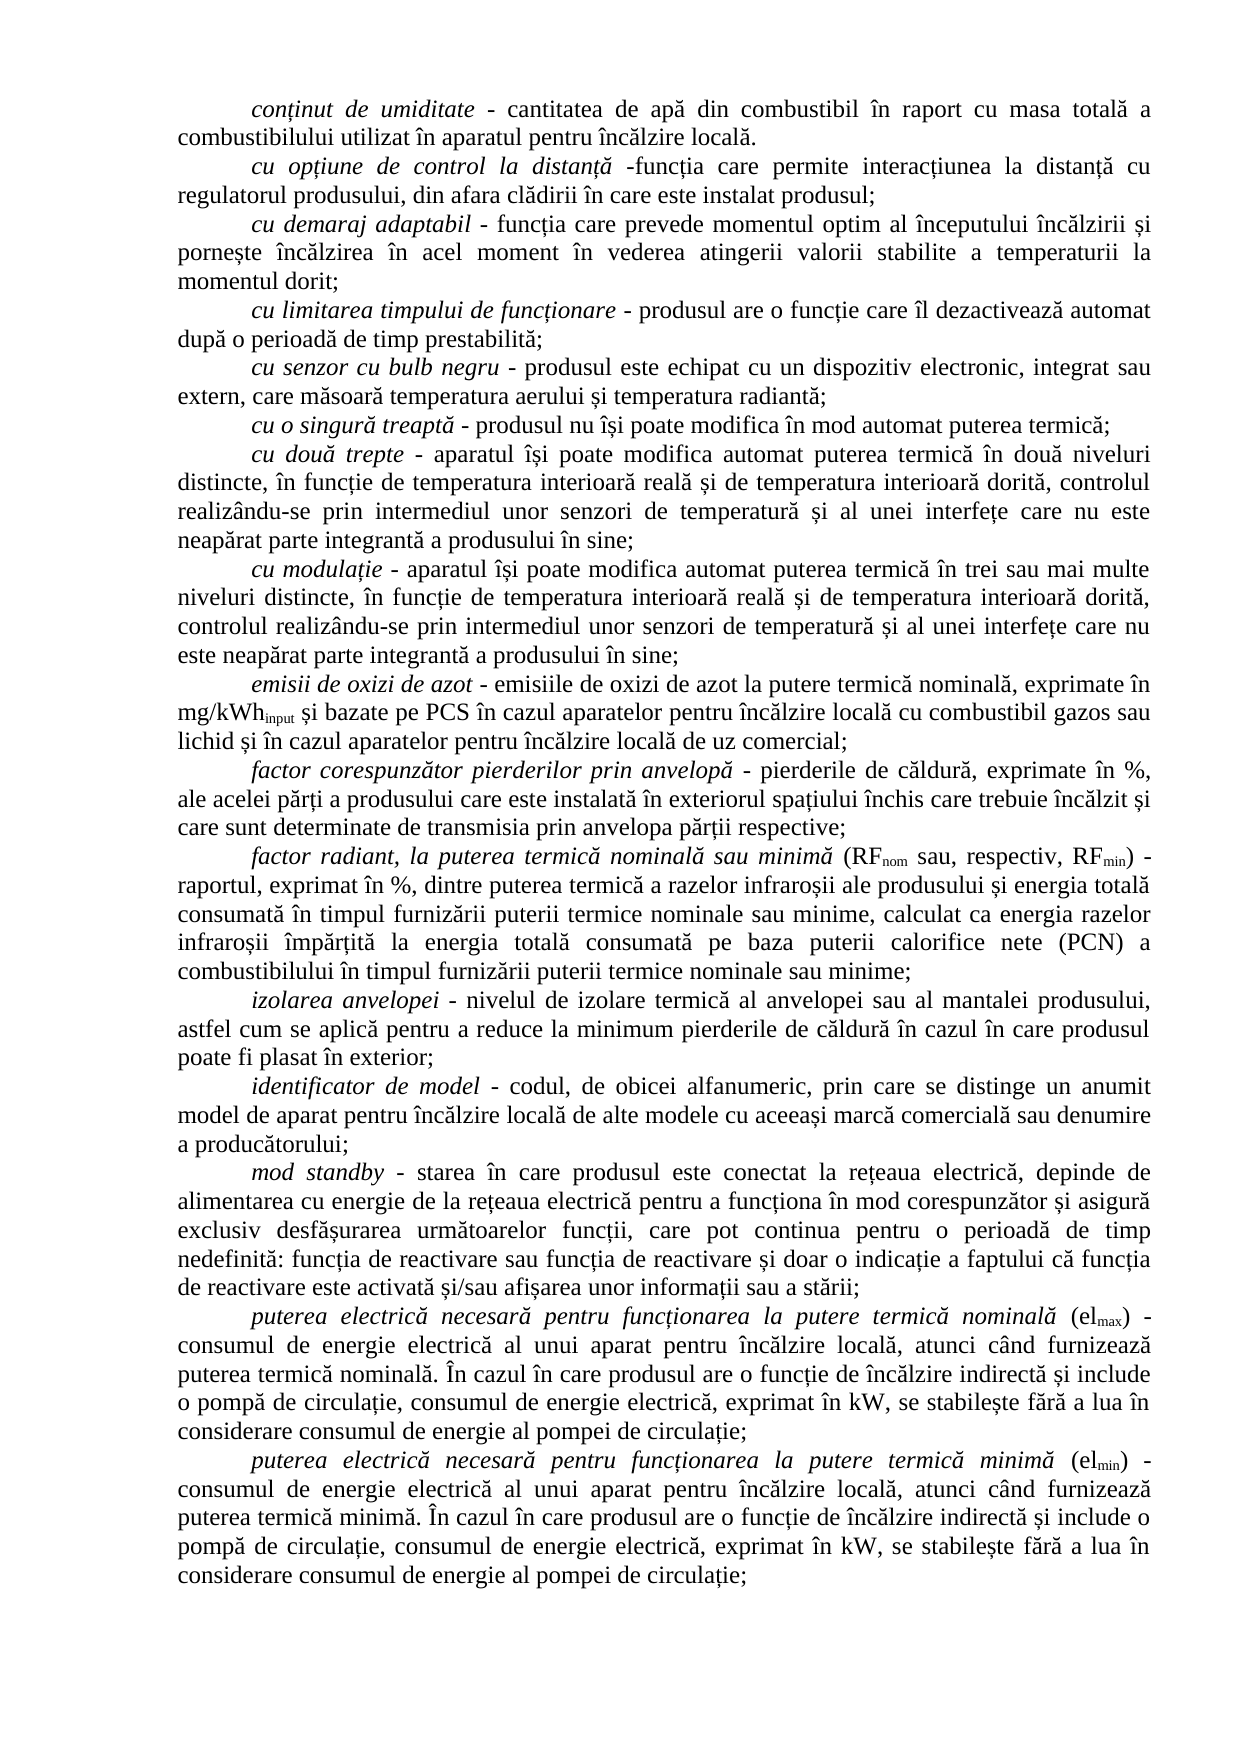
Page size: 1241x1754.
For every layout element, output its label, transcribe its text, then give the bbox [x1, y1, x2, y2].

text identificator de model - codul, de obicei alfanumeric, prin care se distinge un anumit model de aparat pentru încălzire locală de alte modele cu aceeași marcă comercială sau denumire a producătorului; [177, 1071, 1152, 1157]
text cu demaraj adaptabil - funcția care prevede momentul optim al începutului încălzirii și pornește încălzirea în acel moment în vederea atingerii valorii stabilite a temperaturii la momentul dorit; [177, 209, 1152, 295]
text izolarea anvelopei - nivelul de izolare termică al anvelopei sau al mantalei produsului, astfel cum se aplică pentru a reduce la minimum pierderile de căldură în cazul în care produsul poate fi plasat în exterior; [177, 985, 1152, 1071]
text emisii de oxizi de azot - emisiile de oxizi de azot la putere termică nominală, exprimate în mg/kWhinput și bazate pe PCS în cazul aparatelor pentru încălzire locală cu combustibil gazos sau lichid și în cazul aparatelor pentru încălzire locală de uz comercial; [177, 669, 1152, 755]
text cu opțiune de control la distanță -funcția care permite interacțiunea la distanță cu regulatorul produsului, din afara clădirii în care este instalat produsul; [177, 151, 1152, 209]
text cu senzor cu bulb negru - produsul este echipat cu un dispozitiv electronic, integrat sau extern, care măsoară temperatura aerului și temperatura radiantă; [177, 352, 1152, 410]
text factor radiant, la puterea termică nominală sau minimă (RFnom sau, respectiv, RFmin) - raportul, exprimat în %, dintre puterea termică a razelor infraroșii ale produsului și energia totală consumată în timpul furnizării puterii termice nominale sau minime, calculat ca energia razelor infraroșii împărțită la energia totală consumată pe baza puterii calorifice nete (PCN) a combustibilului în timpul furnizării puterii termice nominale sau minime; [177, 841, 1152, 985]
text cu o singură treaptă - produsul nu își poate modifica în mod automat puterea termică; [177, 410, 1152, 439]
text mod standby - starea în care produsul este conectat la rețeaua electrică, depinde de alimentarea cu energie de la rețeaua electrică pentru a funcționa în mod corespunzător și asigură exclusiv desfășurarea următoarelor funcții, care pot continua pentru o perioadă de timp nedefinită: funcția de reactivare sau funcția de reactivare și doar o indicație a faptului că funcția de reactivare este activată și/sau afișarea unor informații sau a stării; [177, 1157, 1152, 1301]
text puterea electrică necesară pentru funcționarea la putere termică minimă (elmin) - consumul de energie electrică al unui aparat pentru încălzire locală, atunci când furnizează puterea termică minimă. În cazul în care produsul are o funcție de încălzire indirectă și include o pompă de circulație, consumul de energie electrică, exprimat în kW, se stabilește fără a lua în considerare consumul de energie al pompei de circulație; [177, 1445, 1152, 1589]
text cu două trepte - aparatul își poate modifica automat puterea termică în două niveluri distincte, în funcție de temperatura interioară reală și de temperatura interioară dorită, controlul realizându-se prin intermediul unor senzori de temperatură și al unei interfețe care nu este neapărat parte integrantă a produsului în sine; [177, 439, 1152, 554]
text conținut de umiditate - cantitatea de apă din combustibil în raport cu masa totală a combustibilului utilizat în aparatul pentru încălzire locală. [177, 94, 1152, 151]
text puterea electrică necesară pentru funcționarea la putere termică nominală (elmax) - consumul de energie electrică al unui aparat pentru încălzire locală, atunci când furnizează puterea termică nominală. În cazul în care produsul are o funcție de încălzire indirectă și include o pompă de circulație, consumul de energie electrică, exprimat în kW, se stabilește fără a lua în considerare consumul de energie al pompei de circulație; [177, 1301, 1152, 1445]
text cu modulație - aparatul își poate modifica automat puterea termică în trei sau mai multe niveluri distincte, în funcție de temperatura interioară reală și de temperatura interioară dorită, controlul realizându-se prin intermediul unor senzori de temperatură și al unei interfețe care nu este neapărat parte integrantă a produsului în sine; [177, 554, 1152, 669]
text cu limitarea timpului de funcționare - produsul are o funcție care îl dezactivează automat după o perioadă de timp prestabilită; [177, 295, 1152, 352]
text factor corespunzător pierderilor prin anvelopă - pierderile de căldură, exprimate în %, ale acelei părți a produsului care este instalată în exteriorul spațiului închis care trebuie încălzit și care sunt determinate de transmisia prin anvelopa părții respective; [177, 755, 1152, 841]
